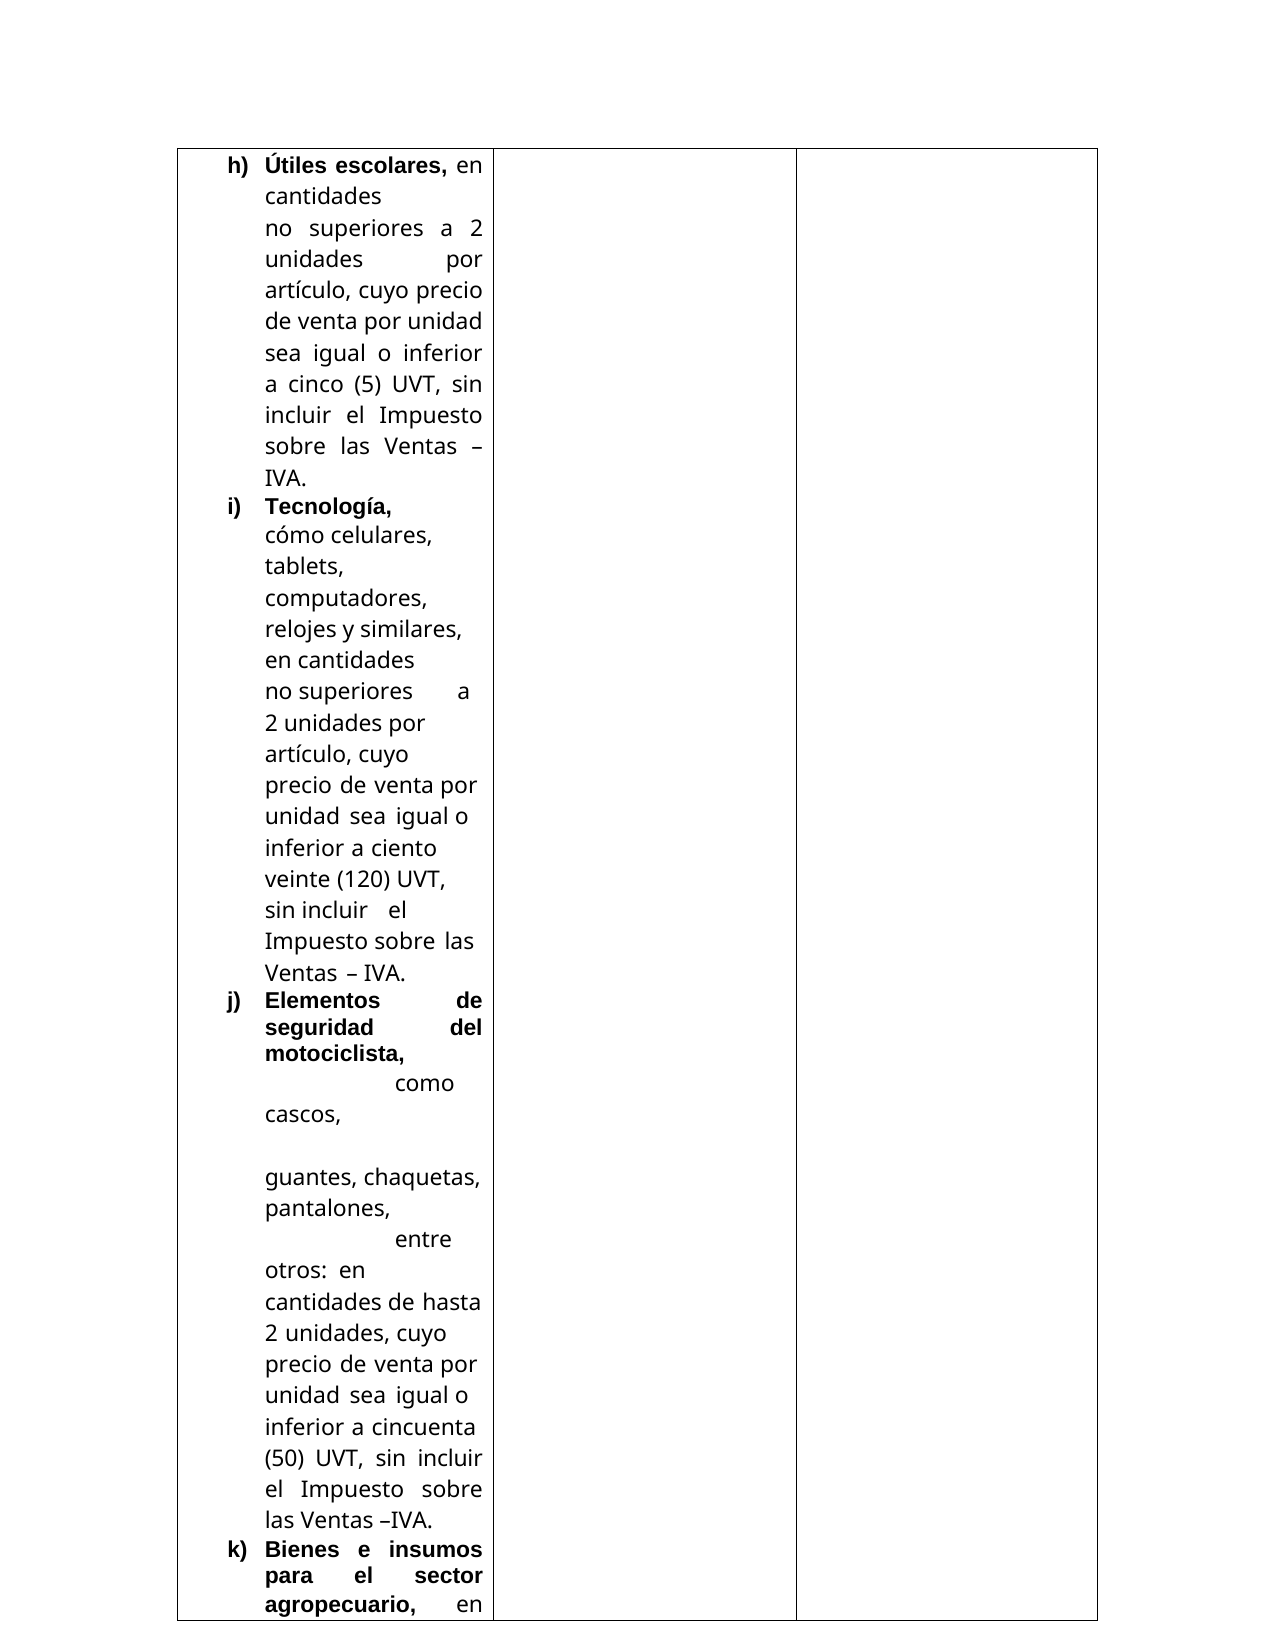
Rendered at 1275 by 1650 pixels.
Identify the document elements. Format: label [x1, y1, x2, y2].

table_header [797, 149, 1097, 1619]
table_header [178, 149, 493, 1619]
table_header [494, 149, 796, 1619]
